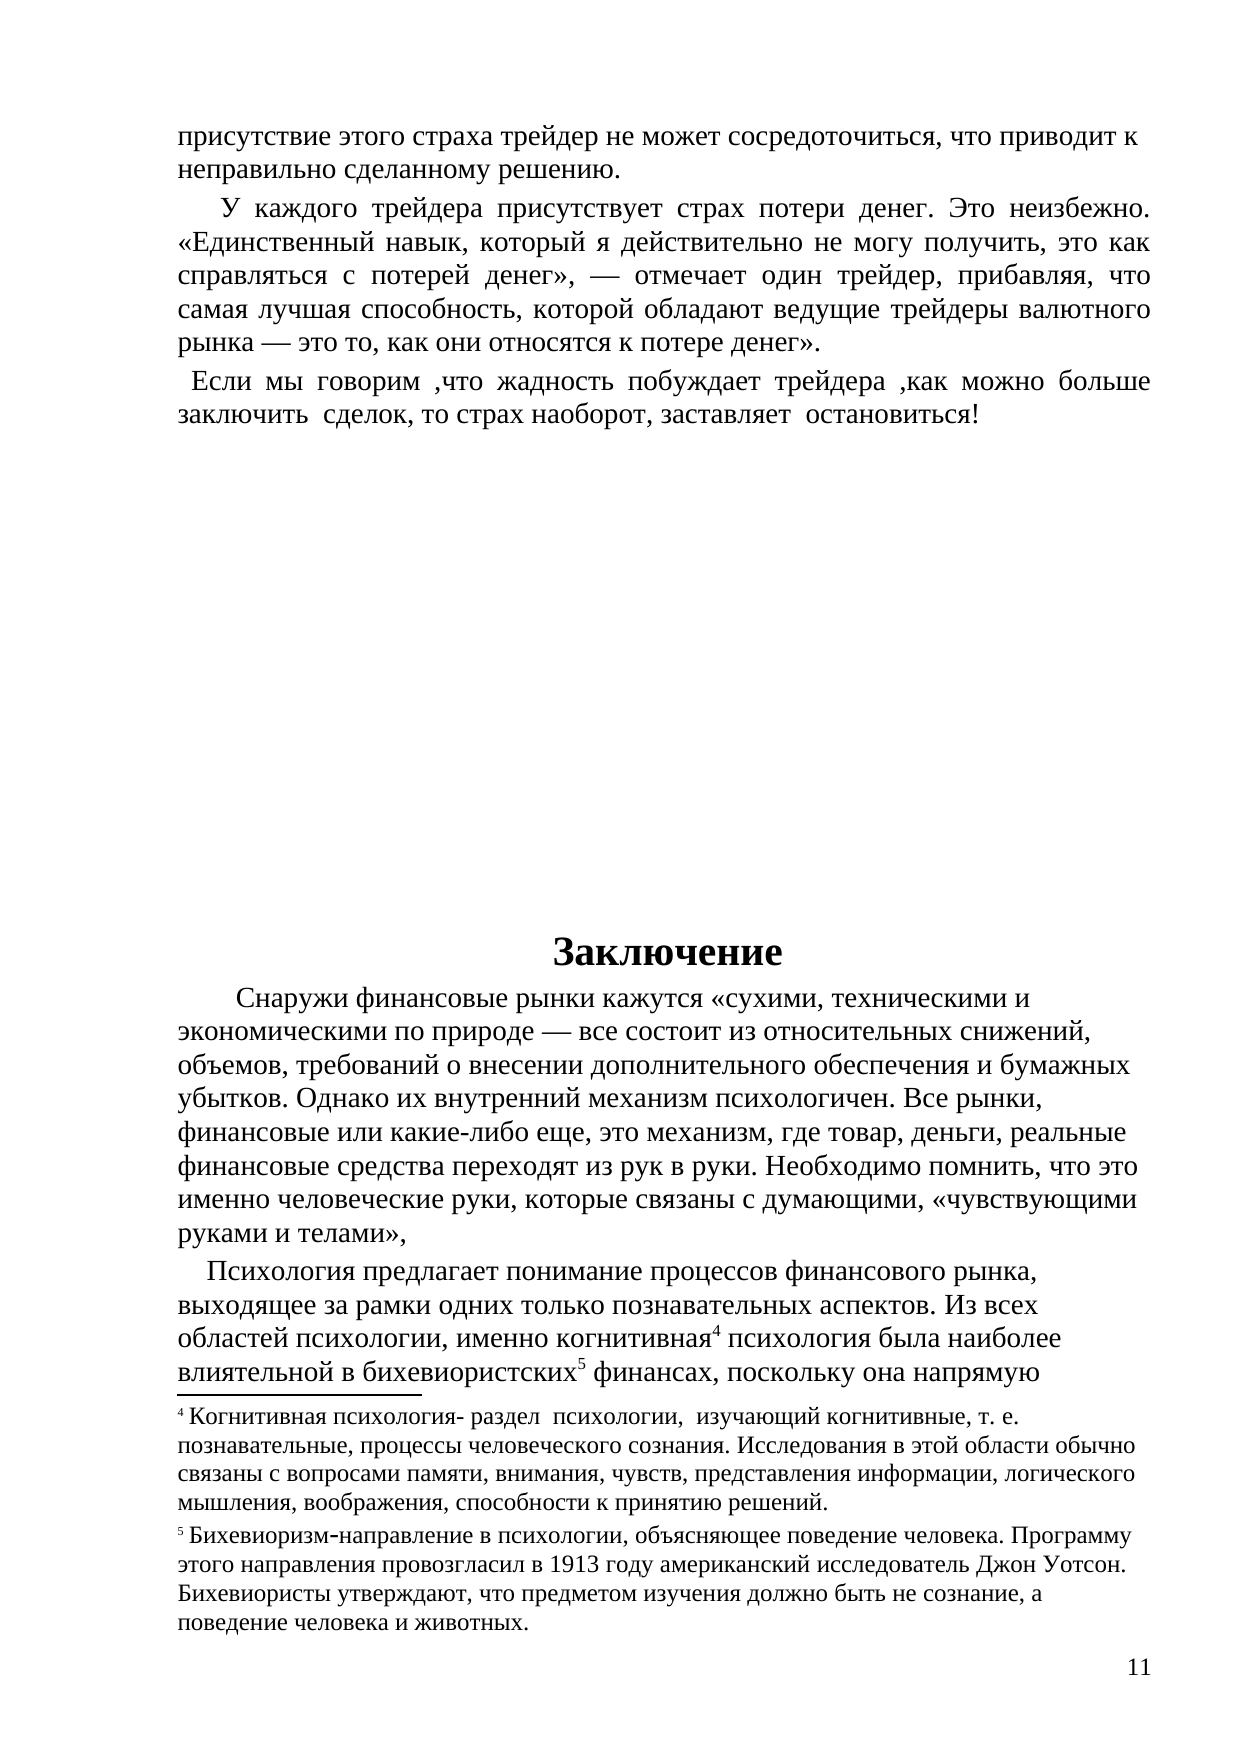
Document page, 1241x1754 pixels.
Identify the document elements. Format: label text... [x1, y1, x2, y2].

text Если мы говорим ,что жадность побуждает трейдера ,как можно больше заключить сделок, то страх наоборот, заставляет остановиться! [177, 363, 1152, 430]
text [177, 1253, 1152, 1387]
text Снаружи финансовые рынки кажутся «сухими, техническими и экономическими по природе — все состоит из относительных снижений, объемов, требований о внесении дополнительного обеспечения и бумажных убытков. Однако их внутренний механизм психологичен. Все рынки, финансовые или какие-либо еще, это механизм, где товар, деньги, реальные финансовые средства переходят из рук в руки. Необходимо помнить, что это именно человеческие руки, которые связаны с думающими, «чувствующими руками и телами», [177, 980, 1152, 1248]
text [177, 118, 1152, 185]
text У каждого трейдера присутствует страх потери денег. Это неизбежно. «Единственный навык, который я действительно не могу получить, это как справляться с потерей денег», — отмечает один трейдер, прибавляя, что самая лучшая способность, которой обладают ведущие трейдеры валютного рынка — это то, как они относятся к потере денег». [177, 190, 1152, 358]
text Заключение [177, 927, 1152, 975]
